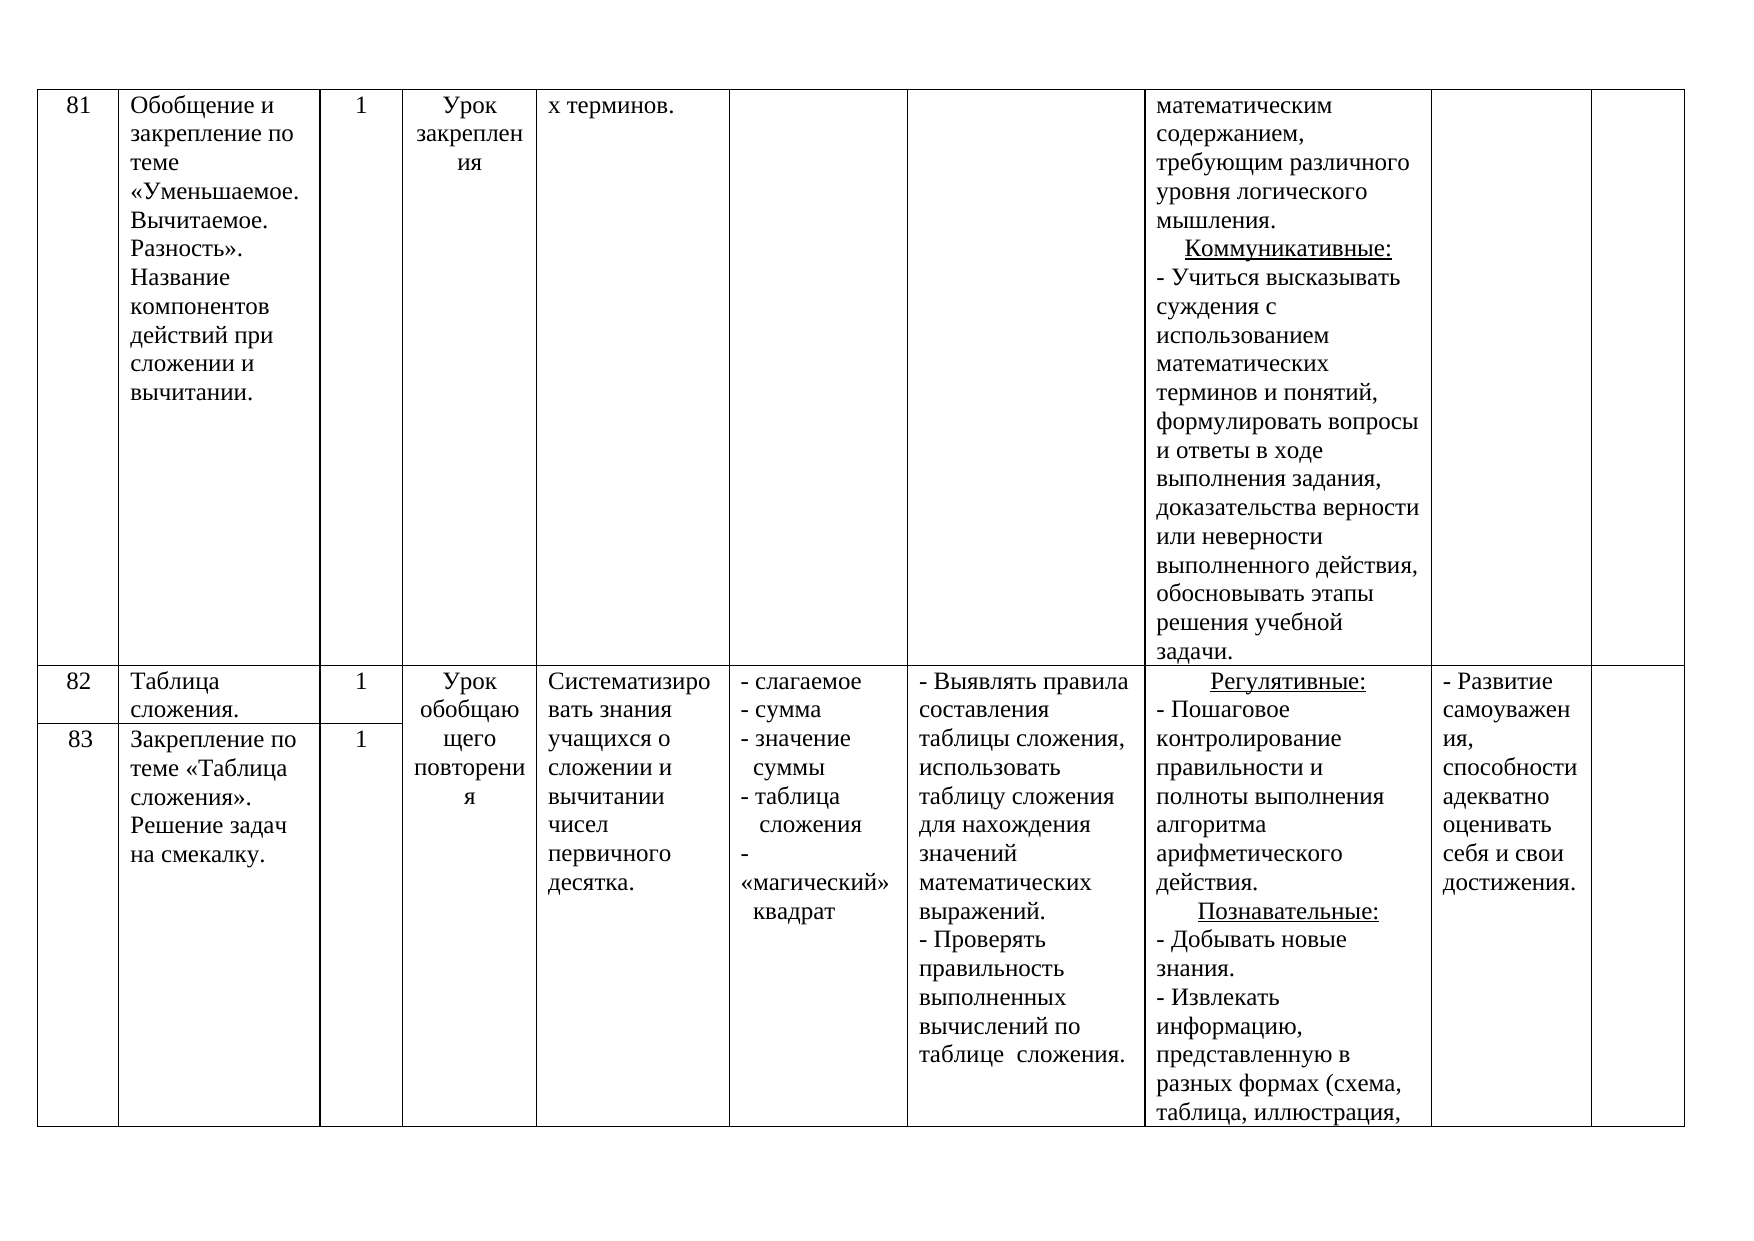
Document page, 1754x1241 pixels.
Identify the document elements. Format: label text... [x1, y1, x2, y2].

table_cell Таблица сложения. [119, 666, 319, 723]
table_cell 1 [321, 724, 402, 1126]
table_cell Обобщение и закрепление по теме «Уменьшаемое. Вычитаемое. Разность». Название компонентов действий при сложении и вычитании. [119, 90, 319, 665]
table_cell Регулятивные: - Пошаговое контролирование правильности и полноты выполнения алгоритма арифметического действия. Познавательные: - Добывать новые знания. - Извлекать информацию, представленную в разных формах (схема, таблица, иллюстрация, текст). Коммуникативные: - Учиться высказывать суждения с использованием математических терминов и понятий, формулировать вопросы и ответы. [1146, 666, 1431, 1126]
table_cell - Выявлять правила составления таблицы сложения, использовать таблицу сложения для нахождения значений математических выражений. - Проверять правильность выполненных вычислений по таблице сложения. [908, 666, 1144, 1126]
table_cell 81 [38, 90, 118, 665]
table_cell [1592, 666, 1684, 1126]
table_cell Систематизировать знания учащихся о сложении и вычитании чисел первичного десятка. [537, 666, 729, 1126]
table_cell 82 [38, 666, 118, 723]
table_cell - Развитие самоуважения, способности адекватно оценивать себя и свои достижения. [1432, 666, 1591, 1126]
table_cell Урок обобщающего повторения [403, 666, 536, 1126]
table_cell 83 [38, 724, 118, 1126]
table_cell 1 [321, 666, 402, 723]
table_cell 1 [321, 90, 402, 665]
table_cell - слагаемое - сумма - значение суммы - таблица сложения - «магический» квадрат [730, 666, 907, 1126]
table_cell Урок закрепления [403, 90, 536, 665]
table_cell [119, 724, 319, 1126]
